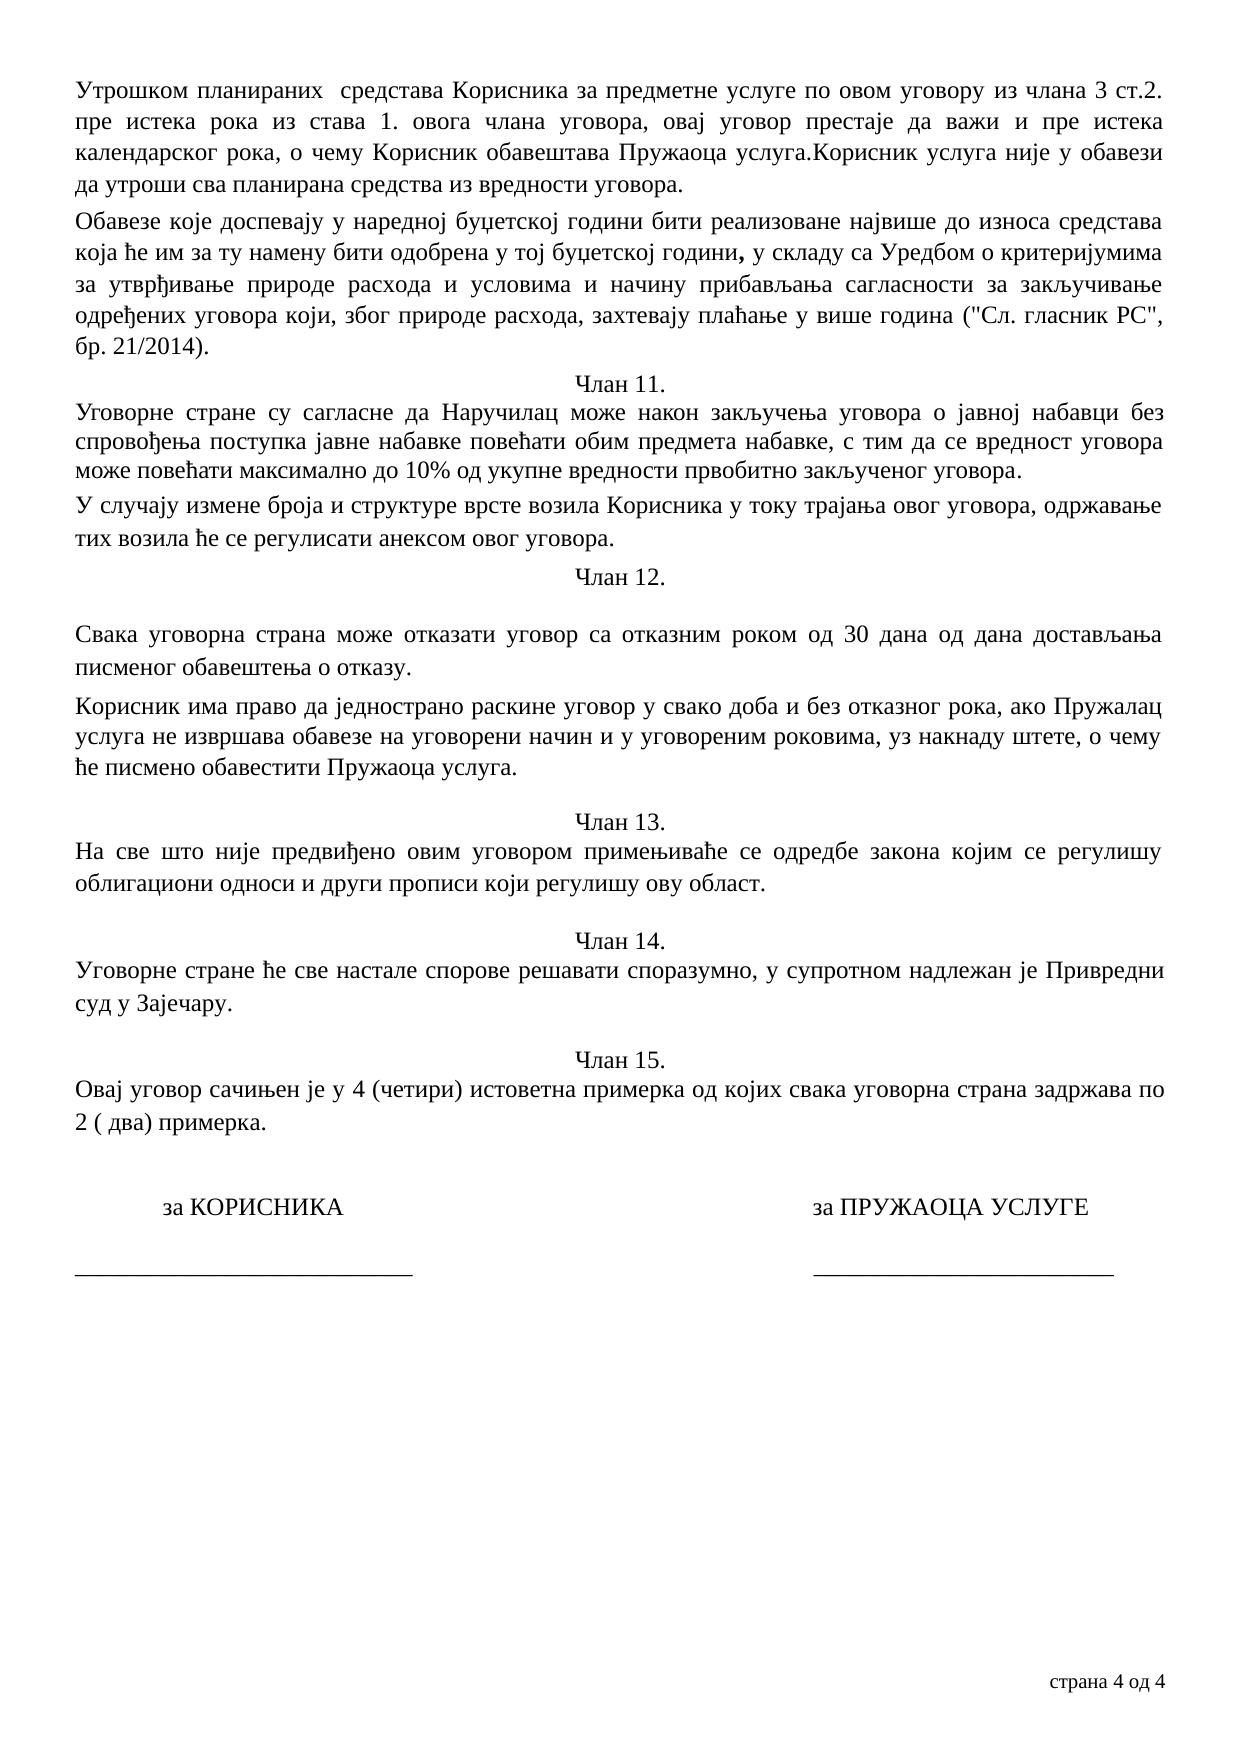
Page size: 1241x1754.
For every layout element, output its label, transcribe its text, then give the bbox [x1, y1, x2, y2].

text Oбавезе које доспевају у наредној буџетској години бити реализоване највише до износа средстава која ће им за ту намену бити одобрена у тој буџетској години, у складу са Уредбом о критеријумима за утврђивање природе расхода и условима и начину прибављања сагласности за закључивање одређених уговора који, због природе расхода, захтевају плаћање у више година ("Сл. гласник РС", бр. 21/2014). [75, 206, 1163, 360]
text Члан 11. [75, 369, 1165, 397]
text Утрошком планираних средстава Корисника за предметне услуге по овом уговору из члана 3 ст.2. пре истека рока из става 1. овога члана уговора, овај уговор престаје да важи и пре истека календарског рока, о чему Корисник обавештава Пружаоца услуга.Корисник услуга није у обавези да утроши сва планирана средства из вредности уговора. [75, 75, 1163, 197]
text У случају измене броја и структуре врсте возила Корисника у току трајања овог уговора, одржавање тих возила ће се регулисати анексом овог уговора. [75, 490, 1163, 551]
text Члан 15. [75, 1045, 1165, 1074]
text Члан 13. [75, 807, 1165, 836]
text Свака уговорна страна може отказати уговор са отказним роком од 30 дана од дана достављања писменог обавештења о отказу. [75, 619, 1163, 681]
text за КОРИСНИКА за ПРУЖАОЦА УСЛУГЕ [75, 1192, 1165, 1221]
text Уговорне стране су сагласне да Наручилац може након закључења уговора о јавној набавци без спровођења поступка јавне набавке повећати обим предмета набавке, с тим да се вредност уговора може повећати максимално до 10% од укупне вредности првобитно закљученог уговора. [75, 397, 1165, 484]
text Члан 14. [75, 926, 1165, 955]
text Члан 12. [75, 562, 1165, 590]
text Овај уговор сачињен је у 4 (четири) истоветна примерка од којих свака уговорна страна задржава по 2 ( два) примерка. [75, 1074, 1165, 1135]
text Уговорне стране ће све настале спорове решавати споразумно, у супротном надлежан је Привредни суд у Зајечару. [75, 955, 1165, 1016]
text На све што није предвиђено овим уговором примењиваће се одредбе закона којим се регулишу облигациони односи и други прописи који регулишу ову област. [75, 836, 1163, 897]
text Корисник има право да једнострано раскине уговор у свако доба и без отказног рока, ако Пружалац услуга не извршава обавезе на уговорени начин и у уговореним роковима, уз накнаду штете, о чему ће писмено обавестити Пружаоца услуга. [75, 691, 1163, 780]
text ___________________________ ________________________ [75, 1250, 1165, 1278]
